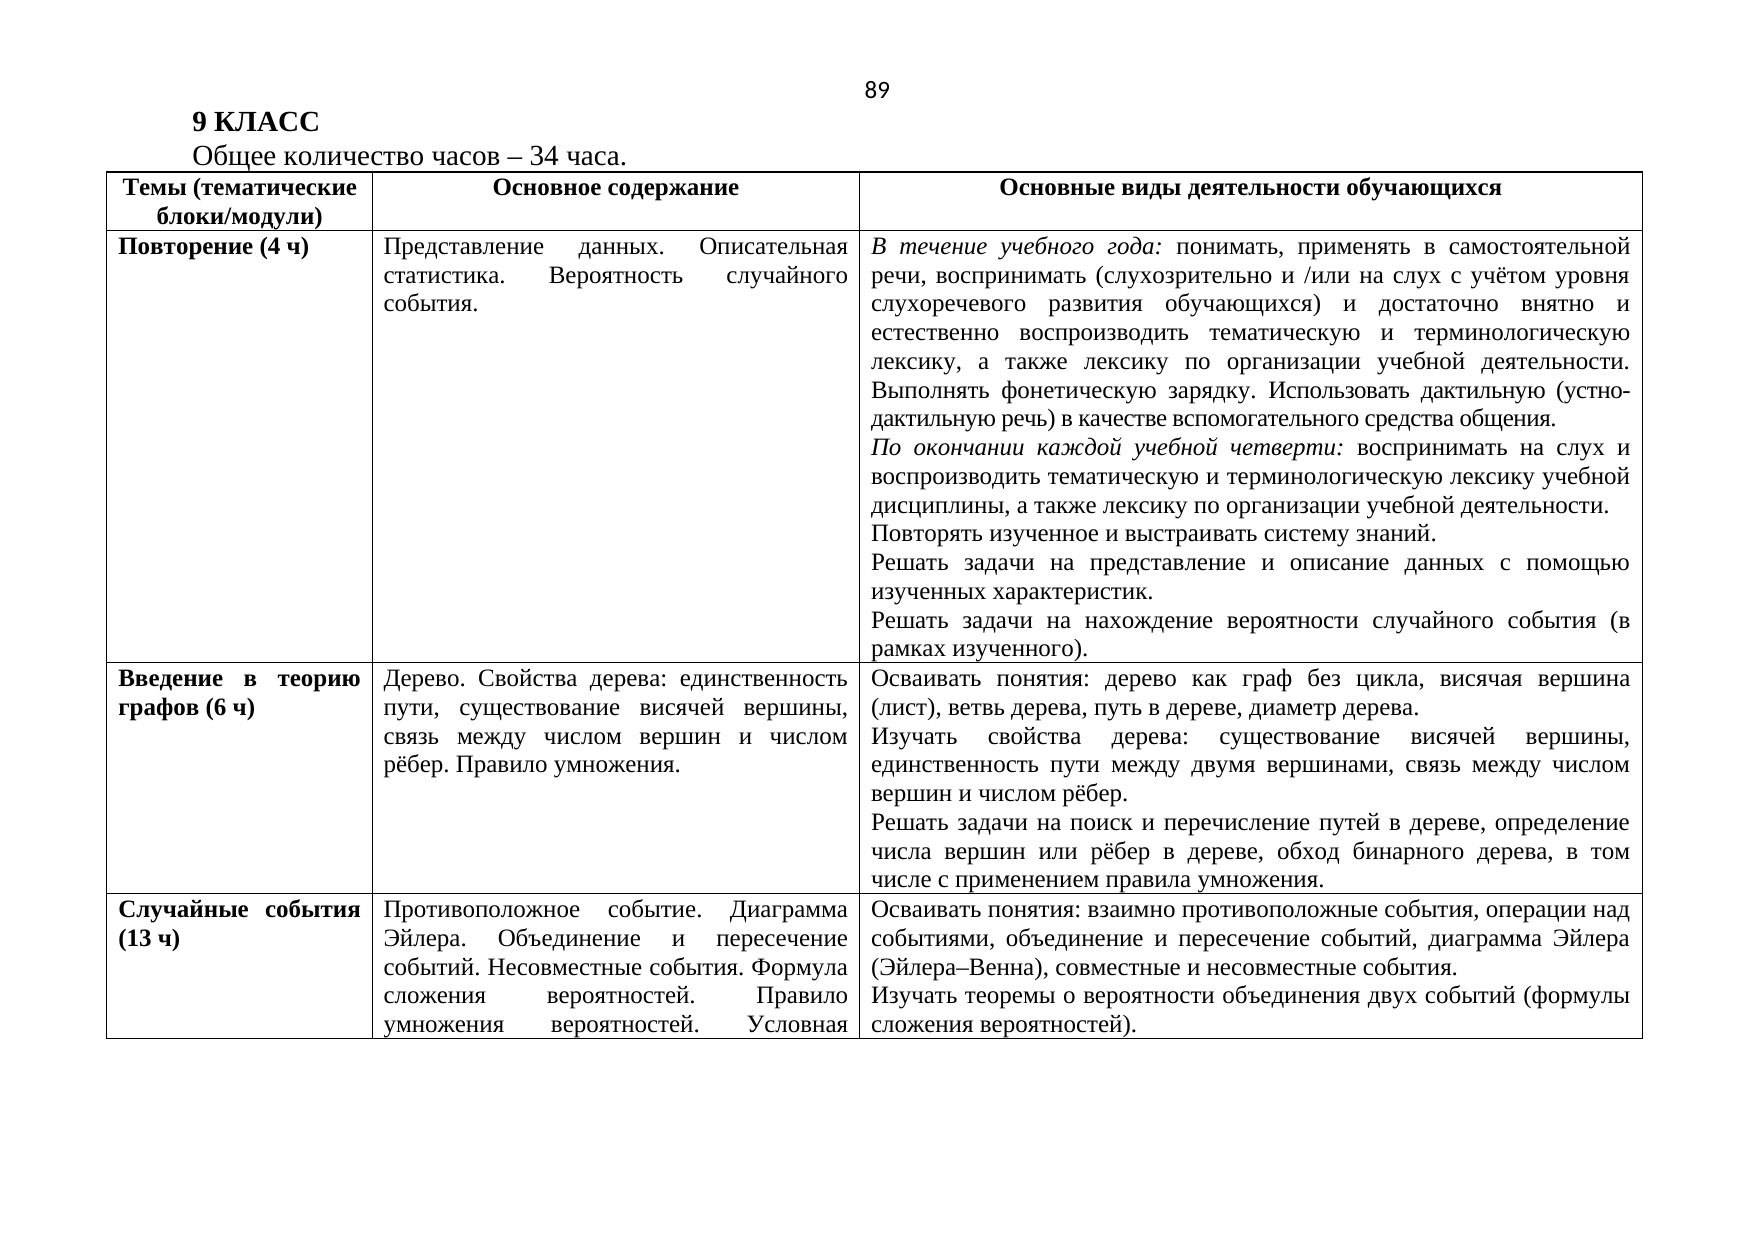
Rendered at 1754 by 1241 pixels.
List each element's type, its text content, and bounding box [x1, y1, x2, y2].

table_header Темы (тематические блоки/модули) [107, 173, 372, 230]
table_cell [107, 894, 372, 1038]
text Общее количество часов – 34 часа. [118, 138, 1636, 171]
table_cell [373, 894, 859, 1038]
table_header Основное содержание [373, 173, 859, 230]
table_cell Представление данных. Описательная статистика. Вероятность случайного события. [373, 231, 859, 662]
table_cell В течение учебного года: понимать, применять в самостоятельной речи, воспринимать (слухозрительно и /или на слух с учётом уровня слухоречевого развития обучающихся) и достаточно внятно и естественно воспроизводить тематическую и терминологическую лексику, а также лексику по организации учебной деятельности. Выполнять фонетическую зарядку. Использовать дактильную (устно-дактильную речь) в качестве вспомогательного средства общения. По окончании каждой учебной четверти: воспринимать на слух и воспроизводить тематическую и терминологическую лексику учебной дисциплины, а также лексику по организации учебной деятельности. Повторять изученное и выстраивать систему знаний. Решать задачи на представление и описание данных с помощью изученных характеристик. Решать задачи на нахождение вероятности случайного события (в рамках изученного). [860, 231, 1642, 662]
table_header Основные виды деятельности обучающихся [860, 173, 1642, 230]
table_cell Дерево. Свойства дерева: единственность пути, существование висячей вершины, связь между числом вершин и числом рёбер. Правило умножения. [373, 663, 859, 893]
table_cell Повторение (4 ч) [107, 231, 372, 662]
table_cell Введение в теорию графов (6 ч) [107, 663, 372, 893]
table_cell Осваивать понятия: дерево как граф без цикла, висячая вершина (лист), ветвь дерева, путь в дереве, диаметр дерева. Изучать свойства дерева: существование висячей вершины, единственность пути между двумя вершинами, связь между числом вершин и числом рёбер. Решать задачи на поиск и перечисление путей в дереве, определение числа вершин или рёбер в дереве, обход бинарного дерева, в том числе с применением правила умножения. [860, 663, 1642, 893]
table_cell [860, 894, 1642, 1038]
text 9 КЛАСС [118, 104, 1636, 138]
